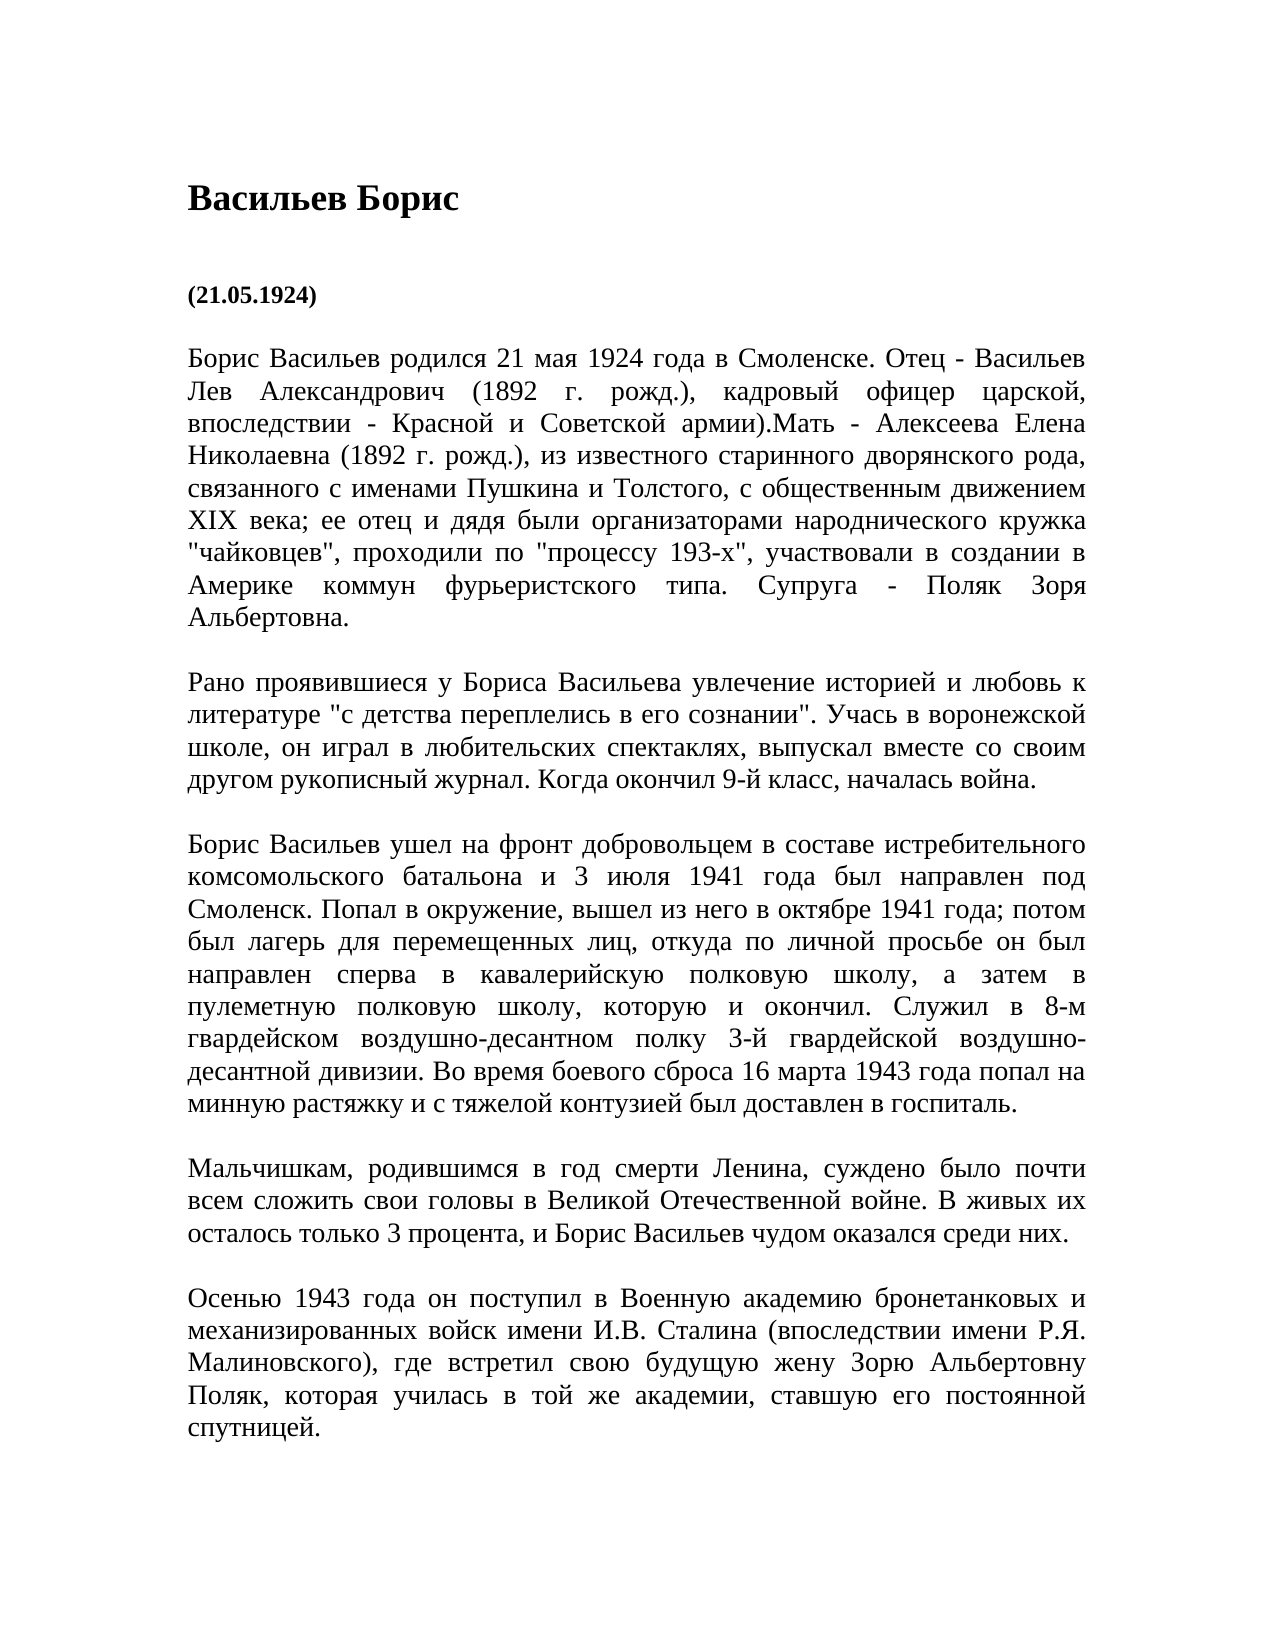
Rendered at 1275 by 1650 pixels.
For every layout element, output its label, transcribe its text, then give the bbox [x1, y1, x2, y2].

list Васильев Борис [187, 175, 1087, 218]
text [187, 248, 1087, 1475]
